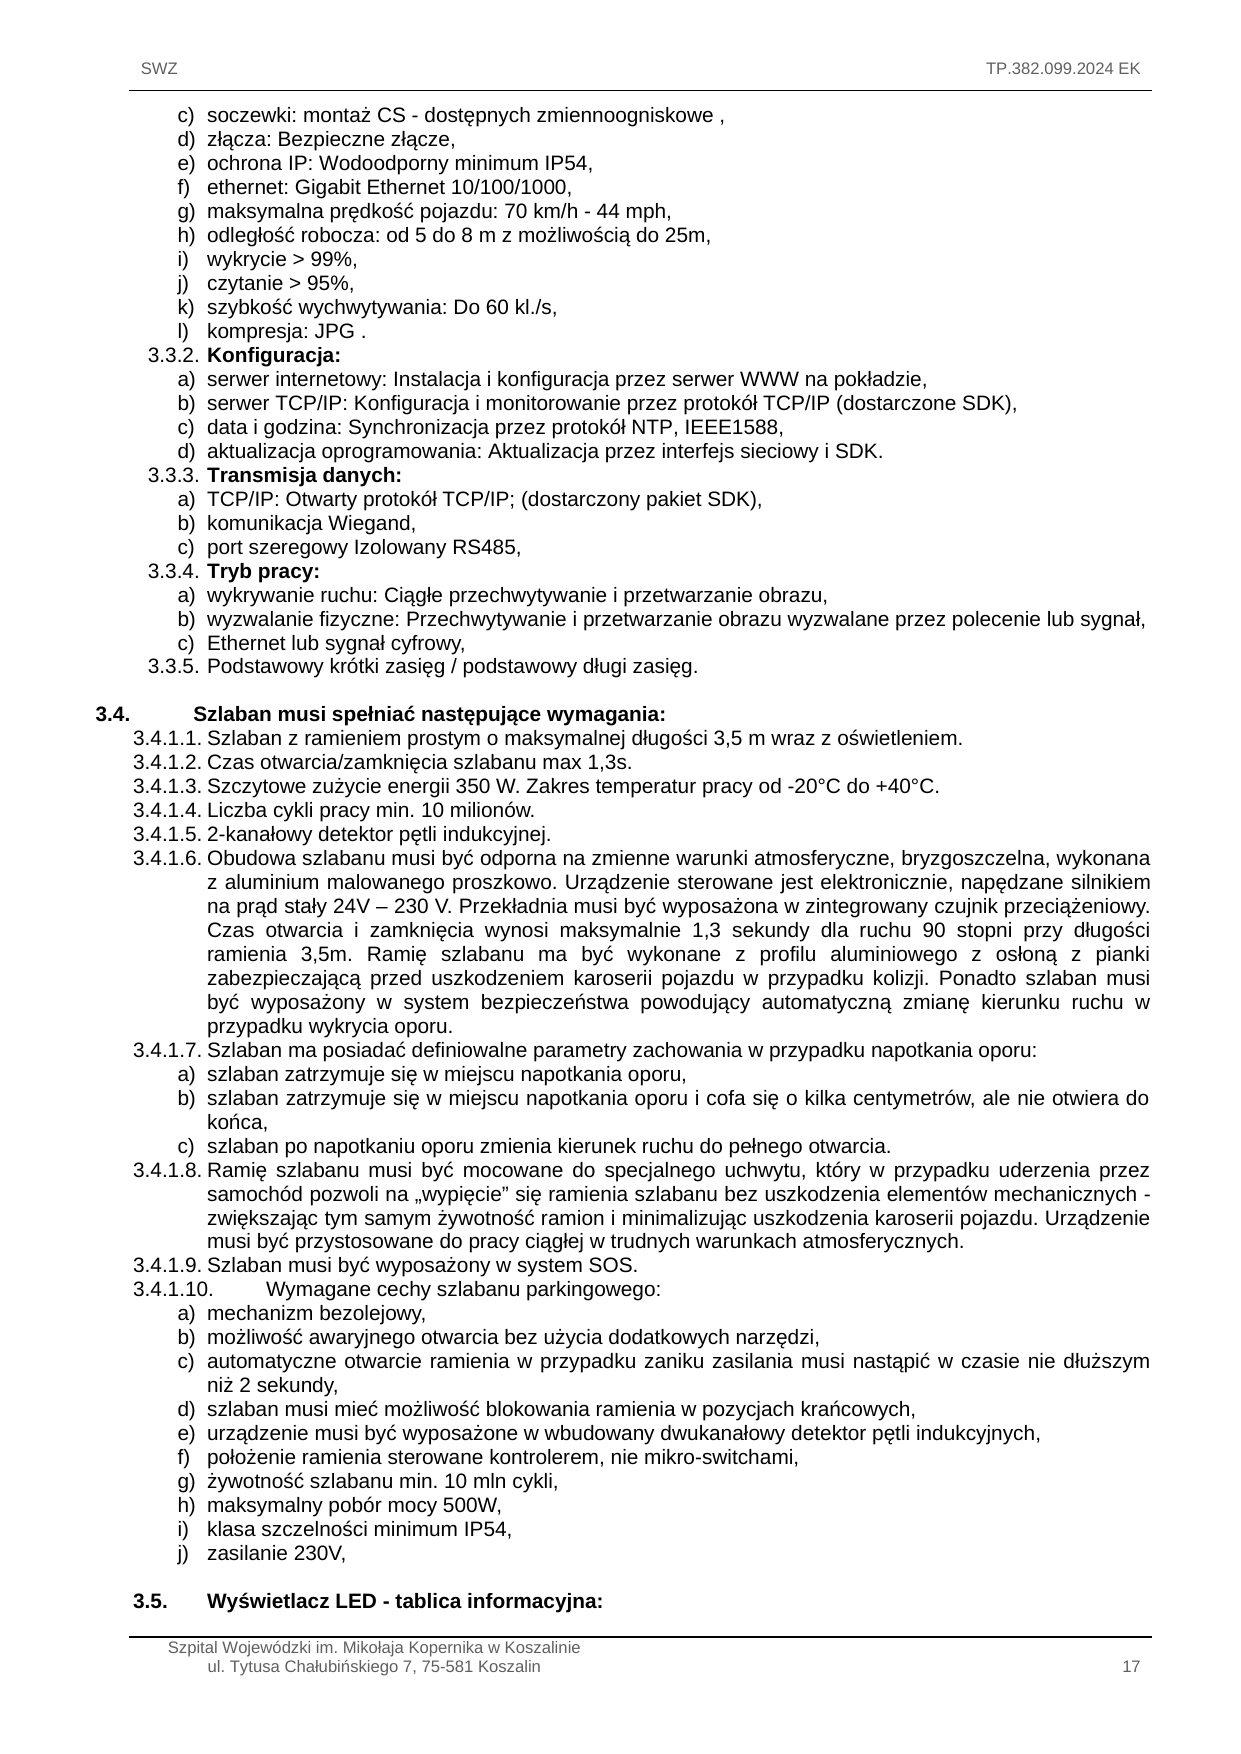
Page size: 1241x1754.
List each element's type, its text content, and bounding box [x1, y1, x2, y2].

list komunikacja Wiegand, [177, 511, 1152, 534]
list szlaban zatrzymuje się w miejscu napotkania oporu i cofa się o kilka centymetrów, ale nie otwiera do końca, [177, 1086, 1152, 1133]
list szlaban musi mieć możliwość blokowania ramienia w pozycjach krańcowych, [177, 1397, 1152, 1421]
list Liczba cykli pracy min. 10 milionów. [133, 798, 1152, 822]
list wykrywanie ruchu: Ciągłe przechwytywanie i przetwarzanie obrazu, [177, 582, 1152, 606]
list TCP/IP: Otwarty protokół TCP/IP; (dostarczony pakiet SDK), [177, 487, 1152, 511]
list Wymagane cechy szlabanu parkingowego: [133, 1277, 1152, 1301]
list Ramię szlabanu musi być mocowane do specjalnego uchwytu, który w przypadku uderzenia przez samochód pozwoli na „wypięcie” się ramienia szlabanu bez uszkodzenia elementów mechanicznych - zwiększając tym samym żywotność ramion i minimalizując uszkodzenia karoserii pojazdu. Urządzenie musi być przystosowane do pracy ciągłej w trudnych warunkach atmosferycznych. [133, 1157, 1152, 1253]
list Szlaban musi być wyposażony w system SOS. [133, 1253, 1152, 1277]
list możliwość awaryjnego otwarcia bez użycia dodatkowych narzędzi, [177, 1325, 1152, 1349]
list Czas otwarcia/zamknięcia szlabanu max 1,3s. [133, 750, 1152, 774]
list szybkość wychwytywania: Do 60 kl./s, [177, 295, 1152, 319]
list szlaban po napotkaniu oporu zmienia kierunek ruchu do pełnego otwarcia. [177, 1133, 1152, 1157]
list żywotność szlabanu min. 10 mln cykli, [177, 1469, 1152, 1493]
list Podstawowy krótki zasięg / podstawowy długi zasięg. [148, 654, 1152, 678]
list położenie ramienia sterowane kontrolerem, nie mikro-switchami, [177, 1445, 1152, 1469]
list Szlaban ma posiadać definiowalne parametry zachowania w przypadku napotkania oporu: [133, 1038, 1152, 1062]
list maksymalna prędkość pojazdu: 70 km/h - 44 mph, [177, 199, 1152, 223]
list port szeregowy Izolowany RS485, [177, 534, 1152, 558]
list wykrycie > 99%, [177, 247, 1152, 271]
list czytanie > 95%, [177, 271, 1152, 295]
list serwer TCP/IP: Konfiguracja i monitorowanie przez protokół TCP/IP (dostarczone SDK), [177, 391, 1152, 415]
list klasa szczelności minimum IP54, [177, 1517, 1152, 1541]
list Wyświetlacz LED - tablica informacyjna: [133, 1589, 1152, 1613]
list Szlaban z ramieniem prostym o maksymalnej długości 3,5 m wraz z oświetleniem. [133, 726, 1152, 750]
list Transmisja danych: [148, 463, 1152, 487]
list ethernet: Gigabit Ethernet 10/100/1000, [177, 175, 1152, 199]
list serwer internetowy: Instalacja i konfiguracja przez serwer WWW na pokładzie, [177, 367, 1152, 391]
list urządzenie musi być wyposażone w wbudowany dwukanałowy detektor pętli indukcyjnych, [177, 1421, 1152, 1445]
list Szlaban musi spełniać następujące wymagania: [95, 702, 1152, 726]
list aktualizacja oprogramowania: Aktualizacja przez interfejs sieciowy i SDK. [177, 439, 1152, 463]
list złącza: Bezpieczne złącze, [177, 127, 1152, 151]
list odległość robocza: od 5 do 8 m z możliwością do 25m, [177, 223, 1152, 247]
list Obudowa szlabanu musi być odporna na zmienne warunki atmosferyczne, bryzgoszczelna, wykonana z aluminium malowanego proszkowo. Urządzenie sterowane jest elektronicznie, napędzane silnikiem na prąd stały 24V – 230 V. Przekładnia musi być wyposażona w zintegrowany czujnik przeciążeniowy. Czas otwarcia i zamknięcia wynosi maksymalnie 1,3 sekundy dla ruchu 90 stopni przy długości ramienia 3,5m. Ramię szlabanu ma być wykonane z profilu aluminiowego z osłoną z pianki zabezpieczającą przed uszkodzeniem karoserii pojazdu w przypadku kolizji. Ponadto szlaban musi być wyposażony w system bezpieczeństwa powodujący automatyczną zmianę kierunku ruchu w przypadku wykrycia oporu. [133, 846, 1152, 1038]
list szlaban zatrzymuje się w miejscu napotkania oporu, [177, 1062, 1152, 1086]
list Ethernet lub sygnał cyfrowy, [177, 630, 1152, 654]
list Konfiguracja: [148, 343, 1152, 367]
list kompresja: JPG . [177, 319, 1152, 343]
list maksymalny pobór mocy 500W, [177, 1493, 1152, 1517]
list mechanizm bezolejowy, [177, 1301, 1152, 1325]
list wyzwalanie fizyczne: Przechwytywanie i przetwarzanie obrazu wyzwalane przez polecenie lub sygnał, [177, 606, 1152, 630]
list Szczytowe zużycie energii 350 W. Zakres temperatur pracy od -20°C do +40°C. [133, 774, 1152, 798]
list data i godzina: Synchronizacja przez protokół NTP, IEEE1588, [177, 415, 1152, 439]
list Tryb pracy: [148, 558, 1152, 582]
list zasilanie 230V, [177, 1541, 1152, 1565]
list 2-kanałowy detektor pętli indukcyjnej. [133, 822, 1152, 846]
list soczewki: montaż CS - dostępnych zmiennoogniskowe , [177, 103, 1152, 127]
list automatyczne otwarcie ramienia w przypadku zaniku zasilania musi nastąpić w czasie nie dłuższym niż 2 sekundy, [177, 1349, 1152, 1397]
list ochrona IP: Wodoodporny minimum IP54, [177, 151, 1152, 175]
